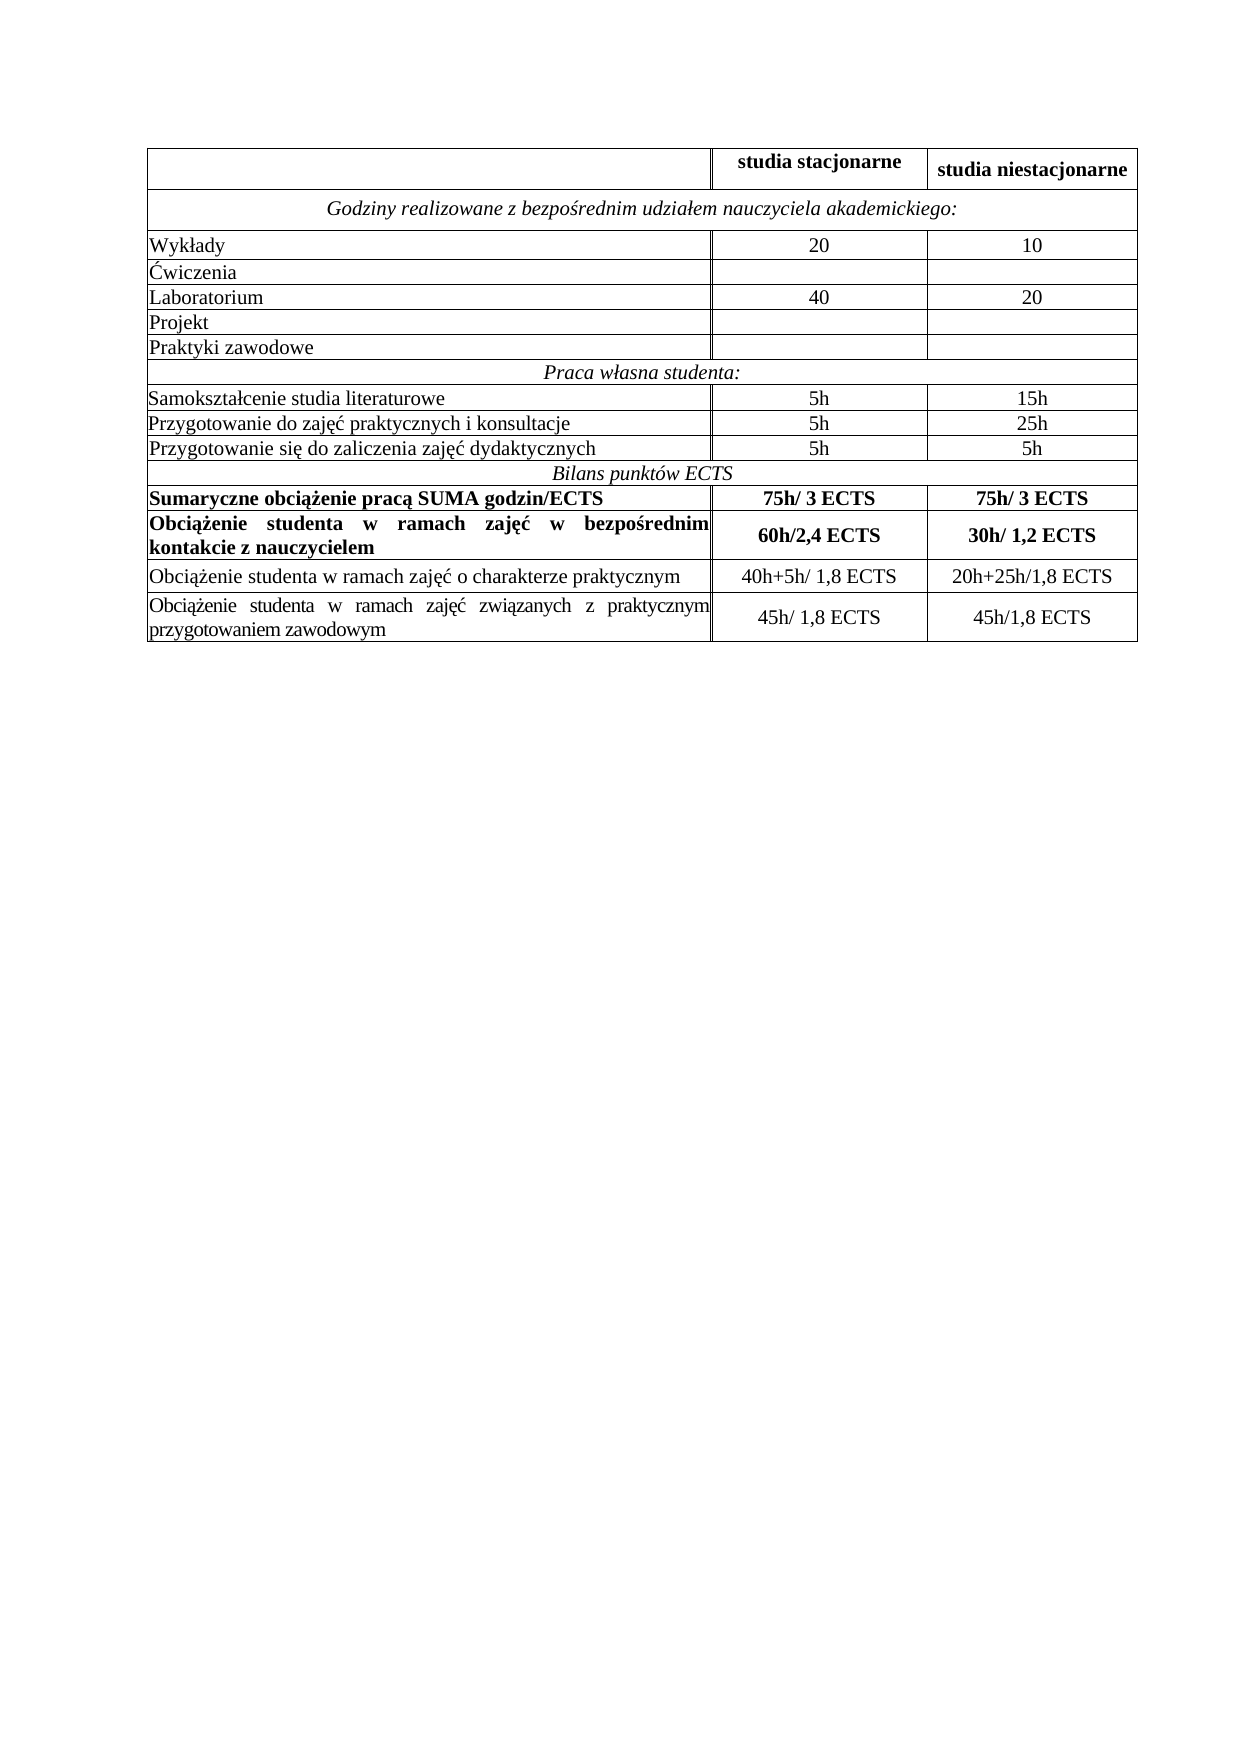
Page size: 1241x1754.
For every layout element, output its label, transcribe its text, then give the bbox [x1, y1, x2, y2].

table_cell 10 [928, 231, 1137, 259]
table_cell [713, 335, 927, 359]
table_cell 45h/1,8 ECTS [928, 593, 1137, 641]
table_cell Laboratorium [148, 285, 710, 309]
table_cell 5h [713, 436, 927, 460]
table_cell 25h [928, 411, 1137, 434]
table_cell [928, 310, 1137, 334]
table_cell Obciążenie studenta w ramach zajęć związanych z praktycznym przygotowaniem zawodowym [148, 593, 710, 641]
table_cell Praktyki zawodowe [148, 335, 710, 359]
table_cell Bilans punktów ECTS [148, 461, 1137, 485]
table_cell 60h/2,4 ECTS [713, 511, 927, 559]
table_cell [928, 260, 1137, 284]
table_cell 75h/ 3 ECTS [713, 486, 927, 510]
table_cell Praca własna studenta: [148, 360, 1137, 384]
table_cell 45h/ 1,8 ECTS [713, 593, 927, 641]
table_cell Przygotowanie się do zaliczenia zajęć dydaktycznych [148, 436, 710, 460]
table_cell 20 [713, 231, 927, 259]
table_cell Godziny realizowane z bezpośrednim udziałem nauczyciela akademickiego: [148, 190, 1137, 230]
table_cell Obciążenie studenta w ramach zajęć o charakterze praktycznym [148, 560, 710, 592]
table_cell 30h/ 1,2 ECTS [928, 511, 1137, 559]
table_cell 15h [928, 385, 1137, 409]
table_cell 5h [713, 411, 927, 434]
table_cell [713, 260, 927, 284]
table_cell Projekt [148, 310, 710, 334]
table_cell 5h [713, 385, 927, 409]
table_cell 40h+5h/ 1,8 ECTS [713, 560, 927, 592]
table_cell Wykłady [148, 231, 710, 259]
table_cell 20h+25h/1,8 ECTS [928, 560, 1137, 592]
table_cell studia stacjonarne [713, 149, 927, 189]
table_cell Samokształcenie studia literaturowe [148, 385, 710, 409]
table_cell Sumaryczne obciążenie pracą SUMA godzin/ECTS [148, 486, 710, 510]
table_cell 75h/ 3 ECTS [928, 486, 1137, 510]
table_cell 40 [713, 285, 927, 309]
table_cell 20 [928, 285, 1137, 309]
table_cell [148, 149, 710, 189]
table_cell Obciążenie studenta w ramach zajęć w bezpośrednim kontakcie z nauczycielem [148, 511, 710, 559]
table_cell [713, 310, 927, 334]
table_cell Przygotowanie do zajęć praktycznych i konsultacje [148, 411, 710, 434]
table_cell studia niestacjonarne [928, 149, 1137, 189]
table_cell Ćwiczenia [148, 260, 710, 284]
table_cell 5h [928, 436, 1137, 460]
table_cell [928, 335, 1137, 359]
